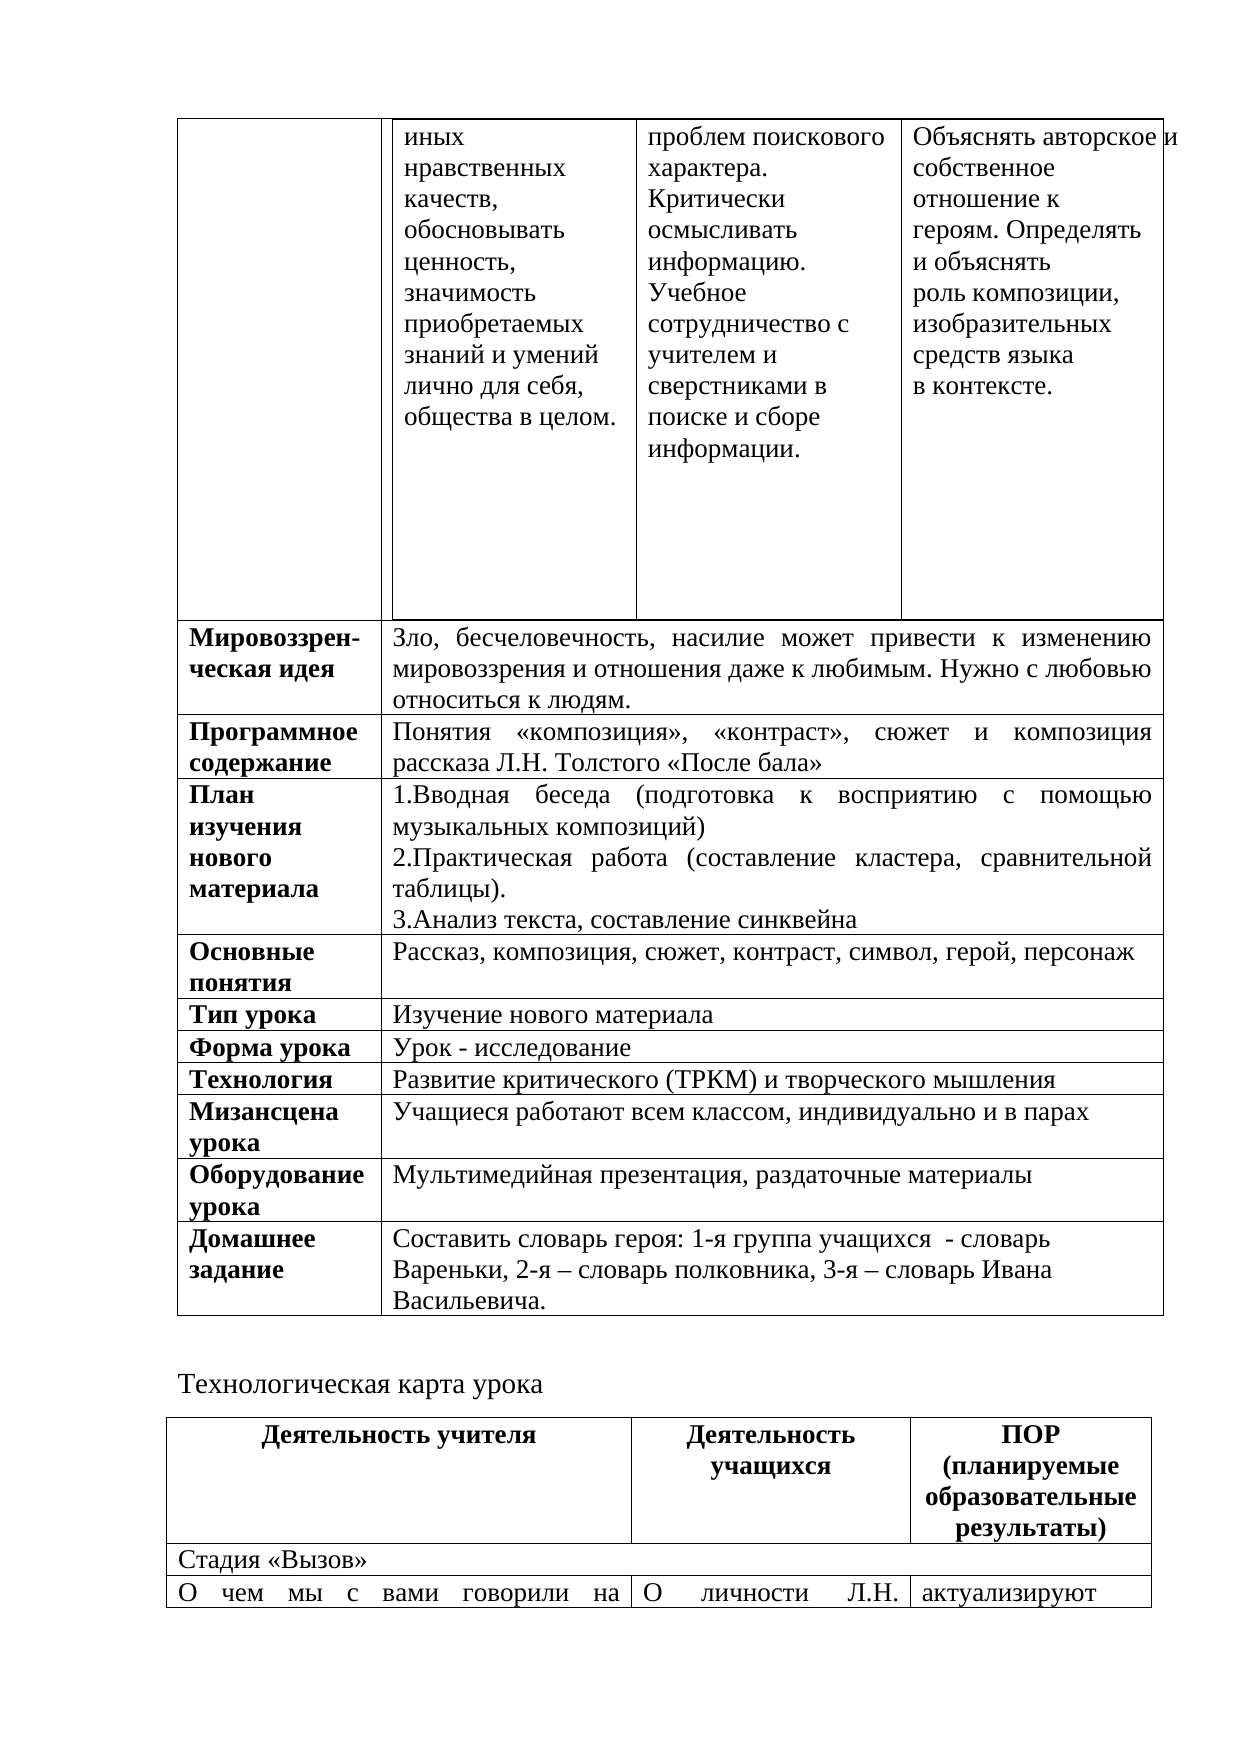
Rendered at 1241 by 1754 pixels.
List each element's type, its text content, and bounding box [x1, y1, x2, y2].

table_cell [382, 119, 392, 620]
text Технологическая карта урока [177, 1367, 1152, 1400]
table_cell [632, 1576, 910, 1607]
table_cell Стадия «Вызов» [167, 1544, 1151, 1575]
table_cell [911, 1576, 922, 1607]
table_cell Составить словарь героя: 1-я группа учащихся - словарь Вареньки, 2-я – словарь полковника, 3-я – словарь Ивана Васильевича. [382, 1222, 1163, 1315]
table_cell Развитие критического (ТРКМ) и творческого мышления [382, 1063, 1163, 1094]
table_header ПОР (планируемые образовательные результаты) [911, 1418, 1151, 1543]
table_cell 1.Вводная беседа (подготовка к восприятию с помощью музыкальных композиций) 2.Практическая работа (составление кластера, сравнительной таблицы). 3.Анализ текста, составление синквейна [382, 779, 1163, 934]
table_cell Рассказ, композиция, сюжет, контраст, символ, герой, персонаж [382, 935, 1163, 998]
table_cell [902, 120, 1163, 619]
table_cell Учащиеся работают всем классом, индивидуально и в парах [382, 1095, 1163, 1157]
table_cell Тип урока [178, 999, 381, 1030]
table_cell Основные понятия [178, 935, 381, 998]
table_cell [637, 120, 901, 619]
table_cell Урок - исследование [382, 1031, 1163, 1062]
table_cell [167, 1576, 631, 1607]
table_cell Программное содержание [178, 715, 381, 777]
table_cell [178, 119, 381, 620]
table_cell Зло, бесчеловечность, насилие может привести к изменению мировоззрения и отношения даже к любимым. Нужно с любовью относиться к людям. [382, 621, 1163, 714]
table_header Деятельность учащихся [632, 1418, 910, 1543]
table_cell Домашнее задание [178, 1222, 381, 1315]
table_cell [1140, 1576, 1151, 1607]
table_cell Изучение нового материала [382, 999, 1163, 1030]
table_cell План изучения нового материала [178, 779, 381, 934]
table_cell Форма урока [178, 1031, 381, 1062]
table_cell Мировоззрен-ческая идея [178, 621, 381, 714]
table_cell Мультимедийная презентация, раздаточные материалы [382, 1159, 1163, 1221]
table_cell [393, 120, 636, 619]
table_cell Понятия «композиция», «контраст», сюжет и композиция рассказа Л.Н. Толстого «После бала» [382, 715, 1163, 777]
table_cell Технология [178, 1063, 381, 1094]
table_header Деятельность учителя [167, 1418, 631, 1543]
table_cell Мизансцена урока [178, 1095, 381, 1157]
table_cell Оборудование урока [178, 1159, 381, 1221]
